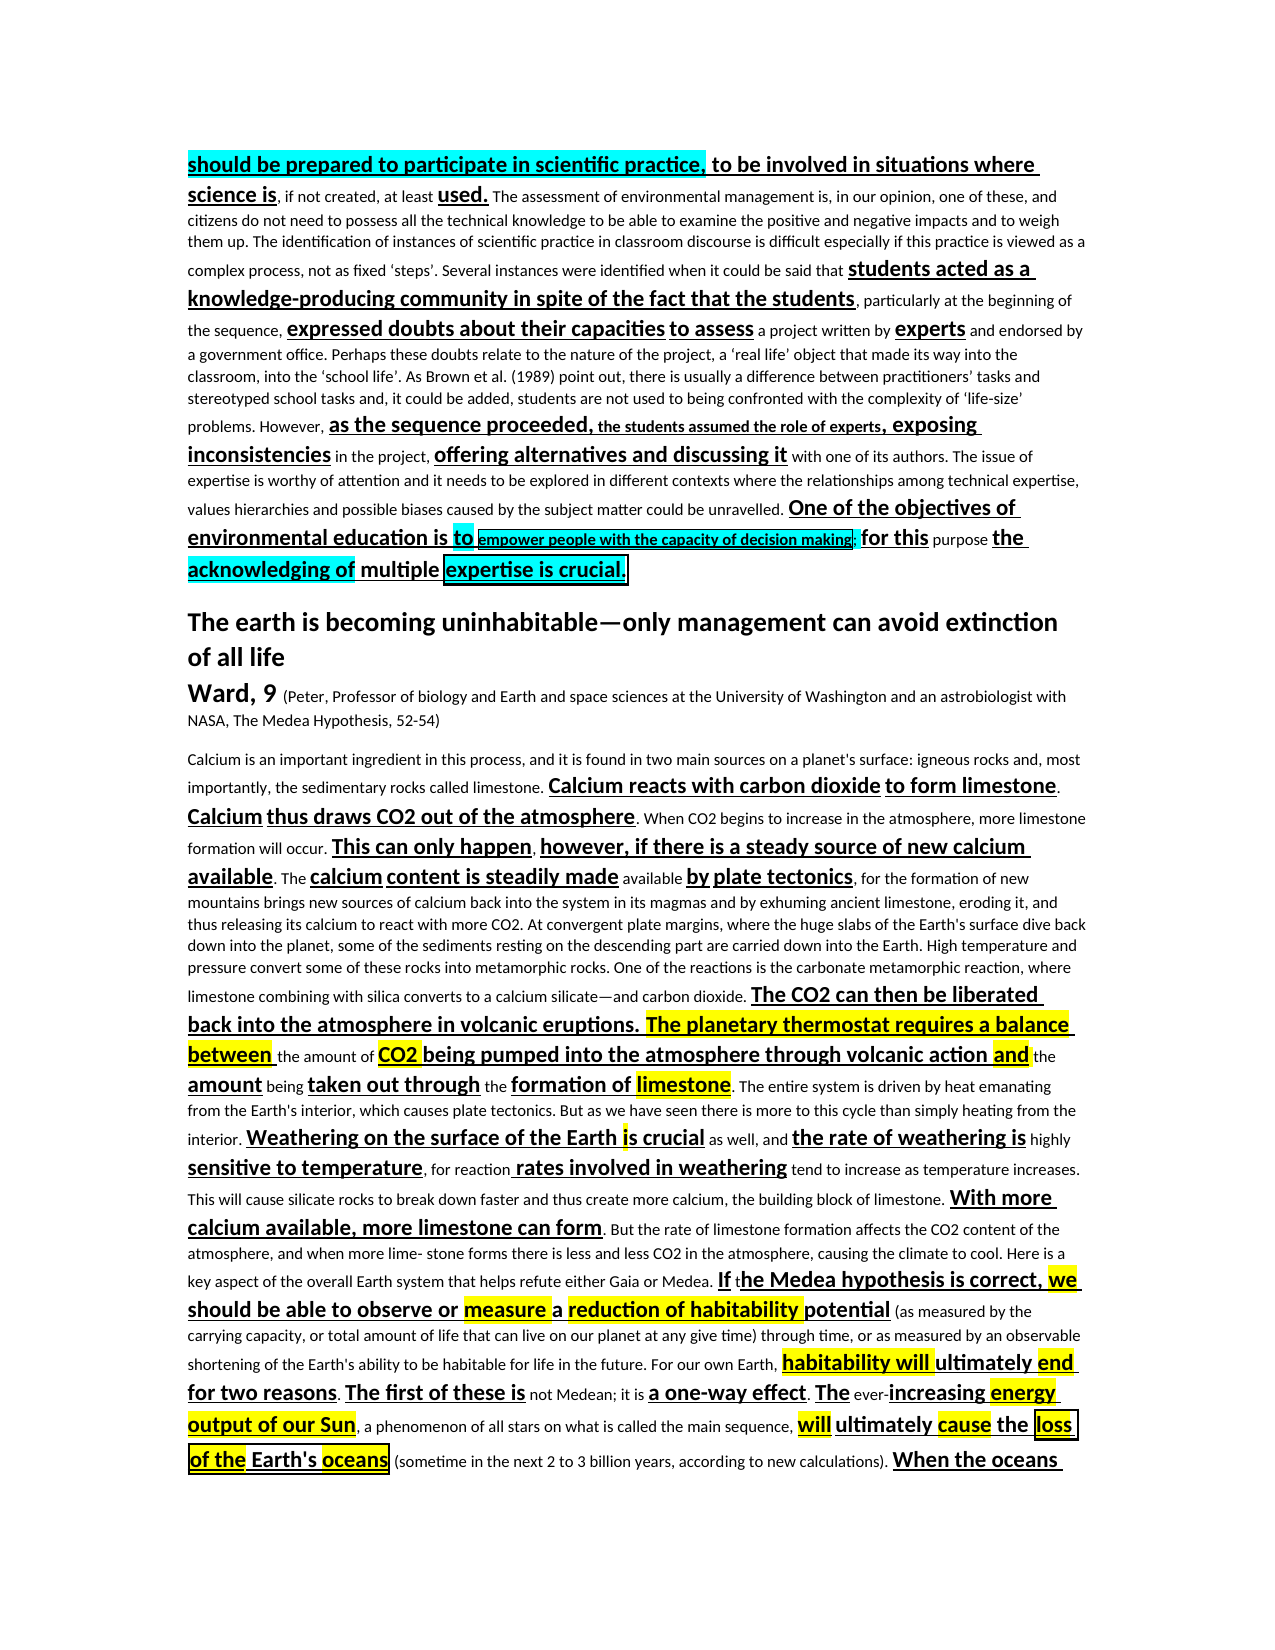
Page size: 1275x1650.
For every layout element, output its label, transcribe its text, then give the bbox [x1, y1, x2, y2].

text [187, 749, 1087, 1475]
subtitle The earth is becoming uninhabitable—only management can avoid extinction of all life [187, 605, 1087, 673]
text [187, 150, 1087, 586]
text Ward, 9 (Peter, Professor of biology and Earth and space sciences at the University of Washington and an astrobiologist with NASA, The Medea Hypothesis, 52-54) [187, 676, 1087, 731]
